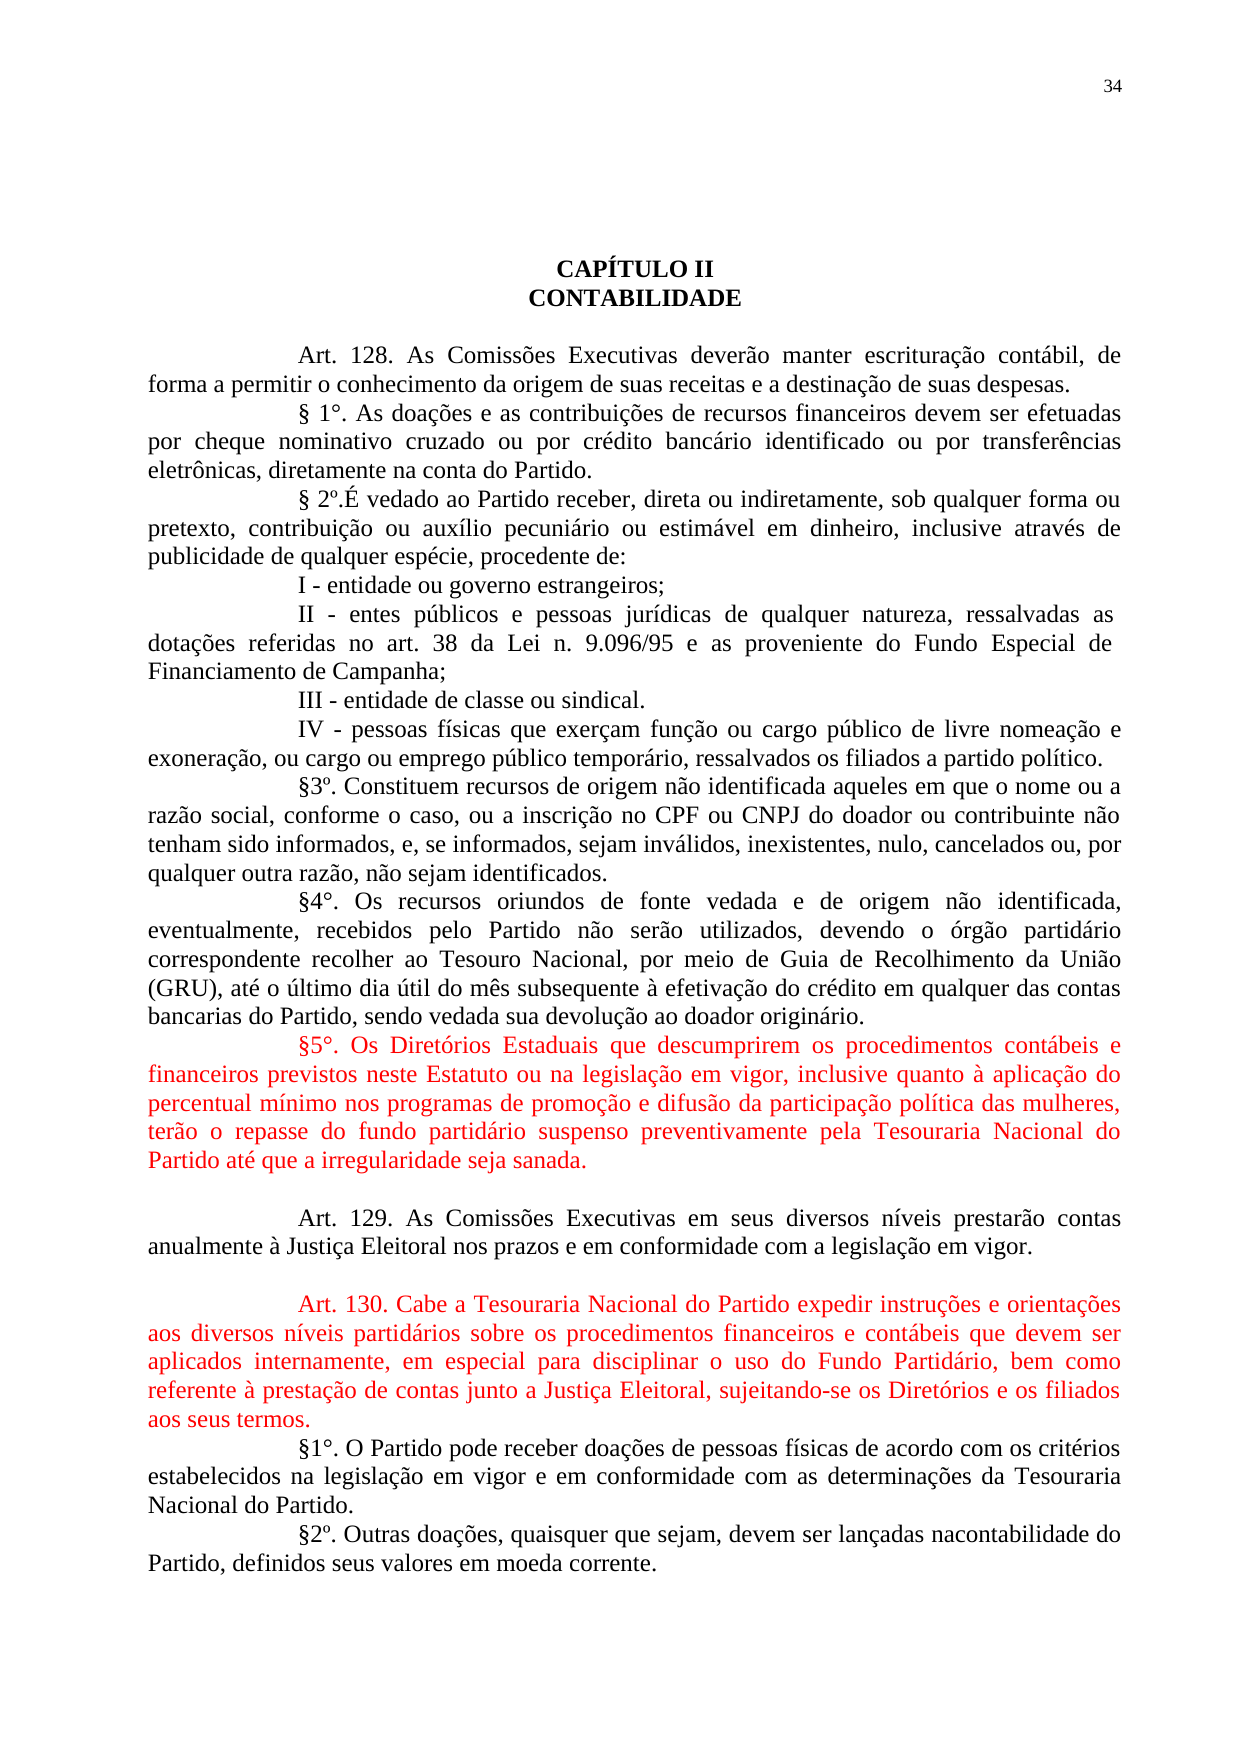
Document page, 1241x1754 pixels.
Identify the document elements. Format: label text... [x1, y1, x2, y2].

text §5°. Os Diretórios Estaduais que descumprirem os procedimentos contábeis e financeiros previstos neste Estatuto ou na legislação em vigor, inclusive quanto à aplicação do percentual mínimo nos programas de promoção e difusão da participação política das mulheres, terão o repasse do fundo partidário suspenso preventivamente pela Tesouraria Nacional do Partido até que a irregularidade seja sanada. [148, 1030, 1122, 1174]
text Art. 129. As Comissões Executivas em seus diversos níveis prestarão contas anualmente à Justiça Eleitoral nos prazos e em conformidade com a legislação em vigor. [148, 1203, 1122, 1260]
text III - entidade de classe ou sindical. [148, 685, 1114, 714]
text Art. 130. Cabe a Tesouraria Nacional do Partido expedir instruções e orientações aos diversos níveis partidários sobre os procedimentos financeiros e contábeis que devem ser aplicados internamente, em especial para disciplinar o uso do Fundo Partidário, bem como referente à prestação de contas junto a Justiça Eleitoral, sujeitando-se os Diretórios e os filiados aos seus termos. [148, 1289, 1122, 1433]
text §3º. Constituem recursos de origem não identificada aqueles em que o nome ou a razão social, conforme o caso, ou a inscrição no CPF ou CNPJ do doador ou contribuinte não tenham sido informados, e, se informados, sejam inválidos, inexistentes, nulo, cancelados ou, por qualquer outra razão, não sejam identificados. [148, 771, 1122, 886]
text §1°. O Partido pode receber doações de pessoas físicas de acordo com os critérios estabelecidos na legislação em vigor e em conformidade com as determinações da Tesouraria Nacional do Partido. [148, 1433, 1122, 1519]
text I - entidade ou governo estrangeiros; [148, 570, 1114, 599]
text II - entes públicos e pessoas jurídicas de qualquer natureza, ressalvadas as dotações referidas no art. 38 da Lei n. 9.096/95 e as proveniente do Fundo Especial de Financiamento de Campanha; [148, 599, 1114, 685]
text CAPÍTULO II [148, 254, 1122, 283]
text §4°. Os recursos oriundos de fonte vedada e de origem não identificada, eventualmente, recebidos pelo Partido não serão utilizados, devendo o órgão partidário correspondente recolher ao Tesouro Nacional, por meio de Guia de Recolhimento da União (GRU), até o último dia útil do mês subsequente à efetivação do crédito em qualquer das contas bancarias do Partido, sendo vedada sua devolução ao doador originário. [148, 886, 1122, 1030]
text CONTABILIDADE [148, 283, 1122, 340]
text Art. 128. As Comissões Executivas deverão manter escrituração contábil, de forma a permitir o conhecimento da origem de suas receitas e a destinação de suas despesas. [148, 340, 1122, 398]
text § 1°. As doações e as contribuições de recursos financeiros devem ser efetuadas por cheque nominativo cruzado ou por crédito bancário identificado ou por transferências eletrônicas, diretamente na conta do Partido. [148, 398, 1122, 484]
text §2º. Outras doações, quaisquer que sejam, devem ser lançadas nacontabilidade do Partido, definidos seus valores em moeda corrente. [148, 1519, 1122, 1576]
text IV - pessoas físicas que exerçam função ou cargo público de livre nomeação e exoneração, ou cargo ou emprego público temporário, ressalvados os filiados a partido político. [148, 714, 1122, 771]
text § 2º.É vedado ao Partido receber, direta ou indiretamente, sob qualquer forma ou pretexto, contribuição ou auxílio pecuniário ou estimável em dinheiro, inclusive através de publicidade de qualquer espécie, procedente de: [148, 484, 1122, 570]
